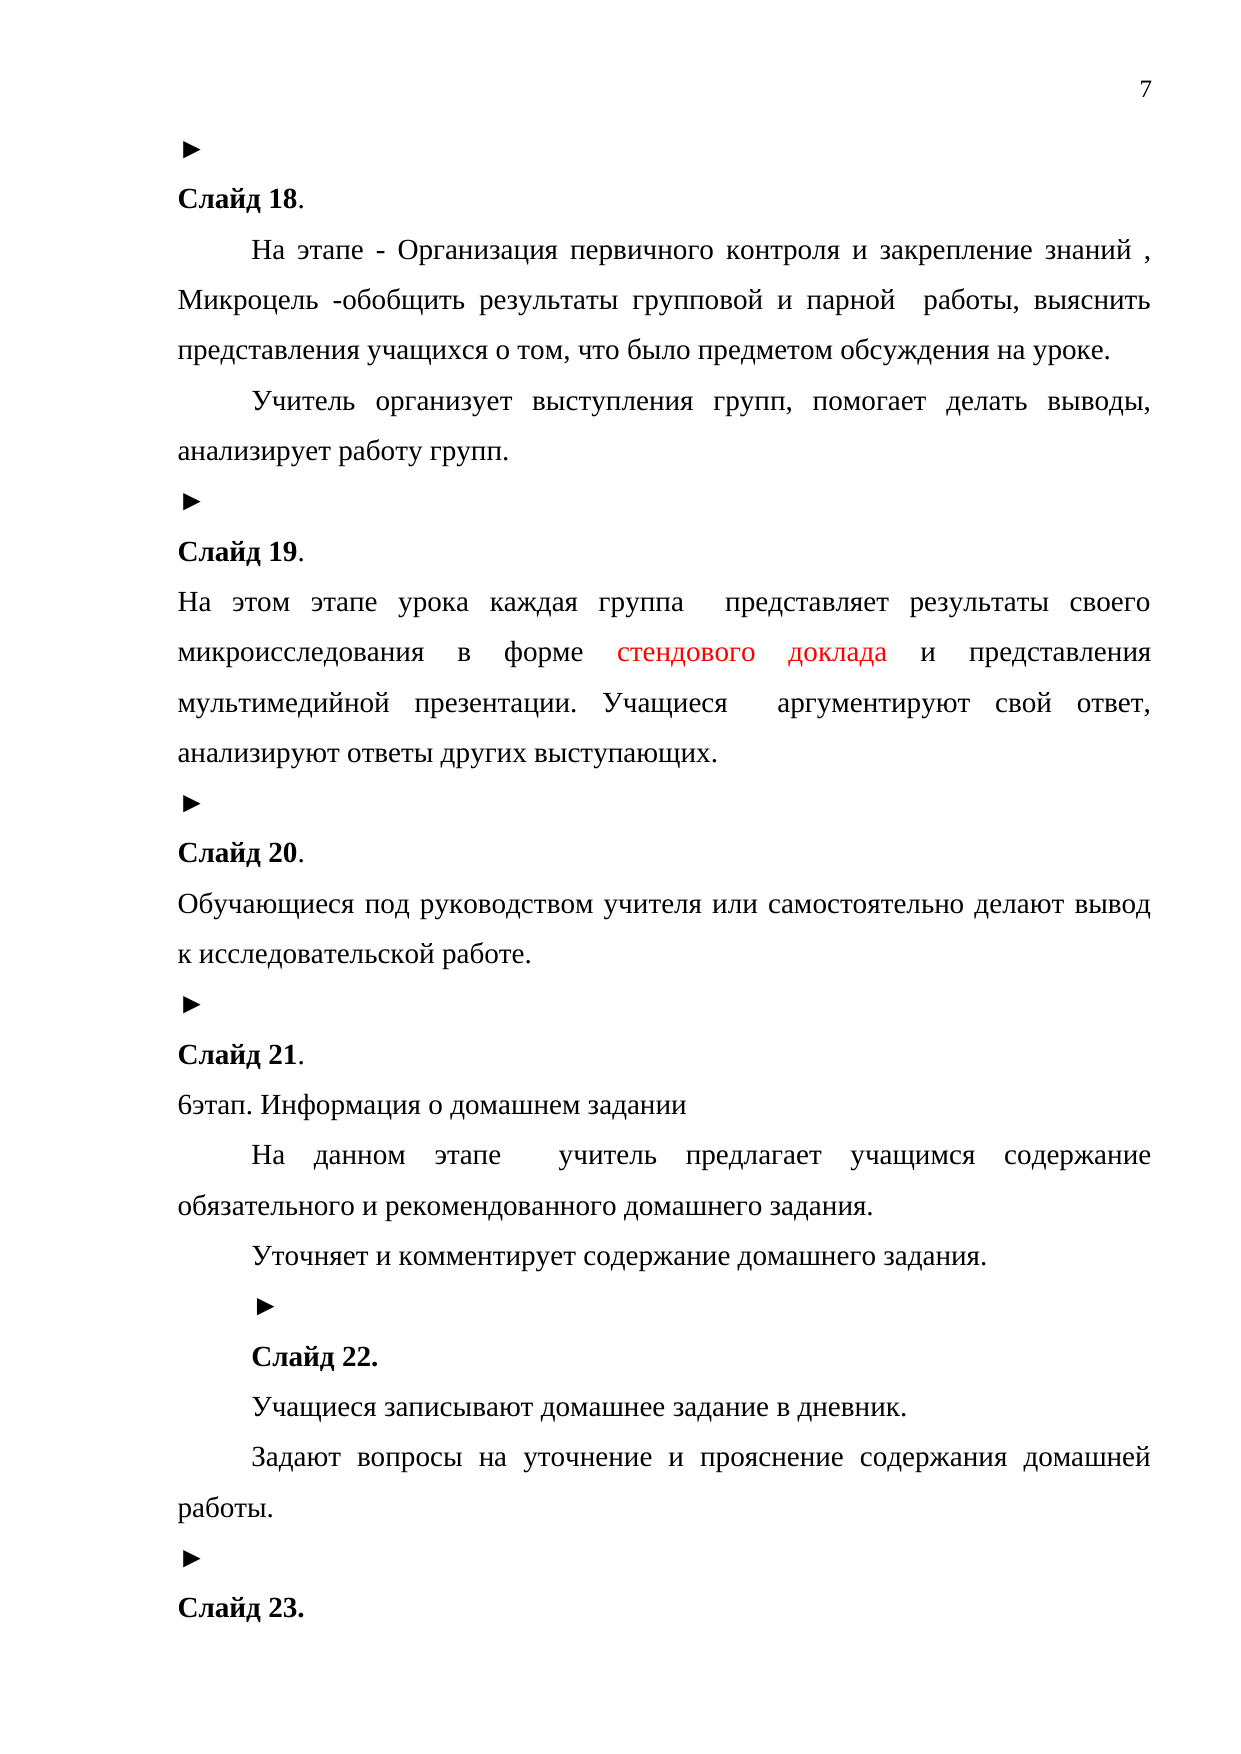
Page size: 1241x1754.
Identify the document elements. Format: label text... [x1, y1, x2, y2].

text Учащиеся записывают домашнее задание в дневник. [177, 1389, 1152, 1423]
text 6этап. Информация о домашнем задании [177, 1087, 1152, 1121]
text На этапе - Организация первичного контроля и закрепление знаний , Микроцель -обобщить результаты групповой и парной работы, выяснить представления учащихся о том, что было предметом обсуждения на уроке. [177, 232, 1152, 366]
text ► [177, 785, 1152, 819]
text ► [177, 131, 1152, 165]
text На данном этапе учитель предлагает учащимся содержание обязательного и рекомендованного домашнего задания. [177, 1137, 1152, 1221]
text Уточняет и комментирует содержание домашнего задания. [177, 1238, 1152, 1272]
text Слайд 18. [177, 182, 1152, 215]
text Задают вопросы на уточнение и прояснение содержания домашней работы. [177, 1439, 1152, 1523]
text Слайд 19. [177, 534, 1152, 567]
text Учитель организует выступления групп, помогает делать выводы, анализирует работу групп. [177, 383, 1152, 467]
text Слайд 20. [177, 836, 1152, 869]
text ► [177, 1540, 1152, 1573]
text Слайд 23. [177, 1590, 1152, 1624]
text ► [177, 1288, 1152, 1322]
text Слайд 21. [177, 1037, 1152, 1070]
text Слайд 22. [177, 1339, 1152, 1372]
text Обучающиеся под руководством учителя или самостоятельно делают вывод к исследовательской работе. [177, 886, 1152, 970]
text На этом этапе урока каждая группа представляет результаты своего микроисследования в форме стендового доклада и представления мультимедийной презентации. Учащиеся аргументируют свой ответ, анализируют ответы других выступающих. [177, 584, 1152, 768]
text ► [177, 987, 1152, 1020]
text ► [177, 483, 1152, 517]
